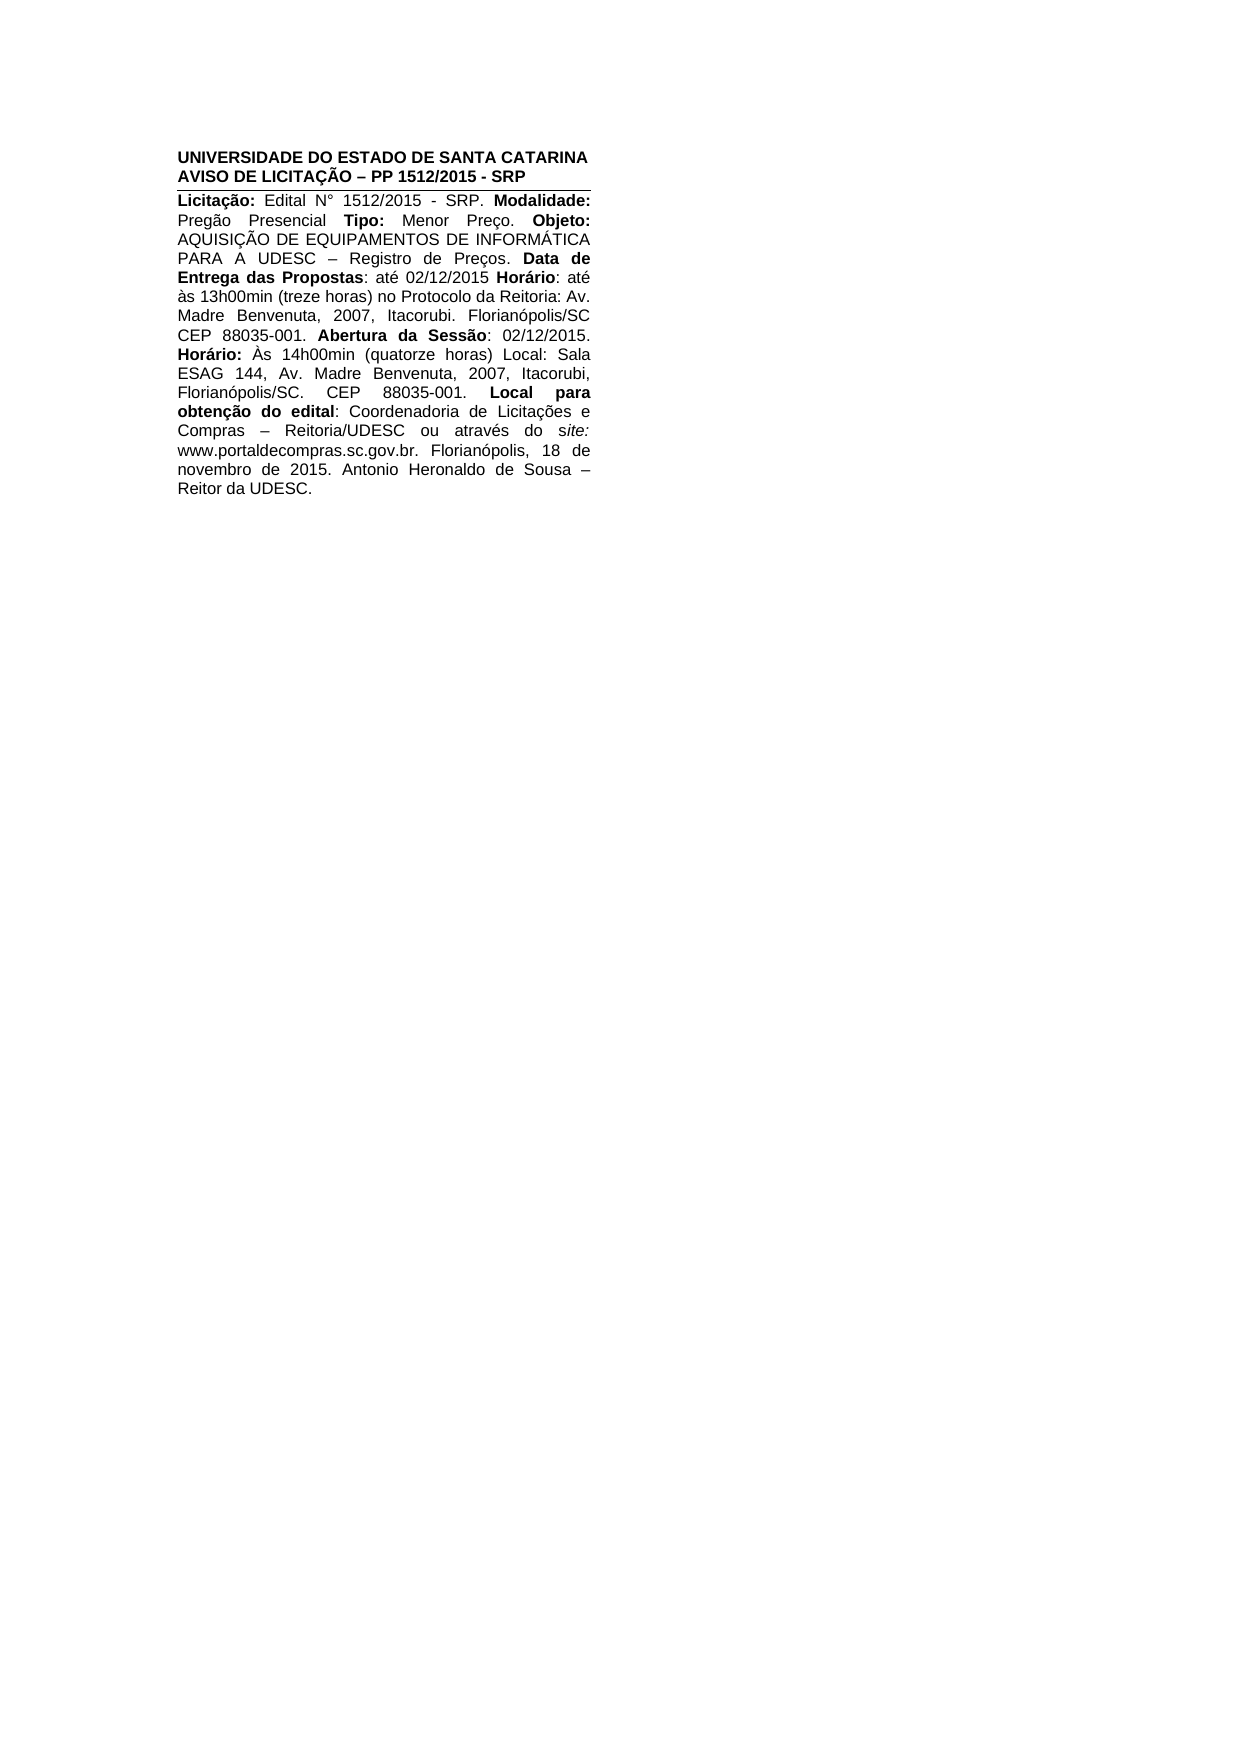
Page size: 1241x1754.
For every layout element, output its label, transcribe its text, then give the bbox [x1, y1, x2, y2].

text Licitação: Edital N° 1512/ Modalidade: Tipo: Menor Preço. Objeto: AQUISIÇÃO DE EQUIPAMENTOS DE INFORMÁTICA PARA A UDESC – Registro de Preços. Data de Entrega das Propostas: até Horário: até às hmin () no Protocolo da Reitoria: Av. Madre Benvenuta, 2007, Itacorubi. Florianópolis/SC CEP 88035-001. Abertura da Sessão: . Horário: Às h00min () Local: , Av. Madre Benvenuta, 2007, Itacorubi, Florianópolis/SC. CEP 88035-001. Local para obtenção do edital: Coordenadoria de Licitações e Compras – Reitoria/UDESC ou através do site: www.portaldecompras.sc.gov.br. Florianópolis, . Antonio Heronaldo de Sousa – Reitor da UDESC. [177, 191, 591, 498]
text AVISO DE LICITAÇÃO – 1512/ [177, 167, 591, 190]
text UNIVERSIDADE DO ESTADO DE SANTA CATARINA [177, 148, 591, 167]
